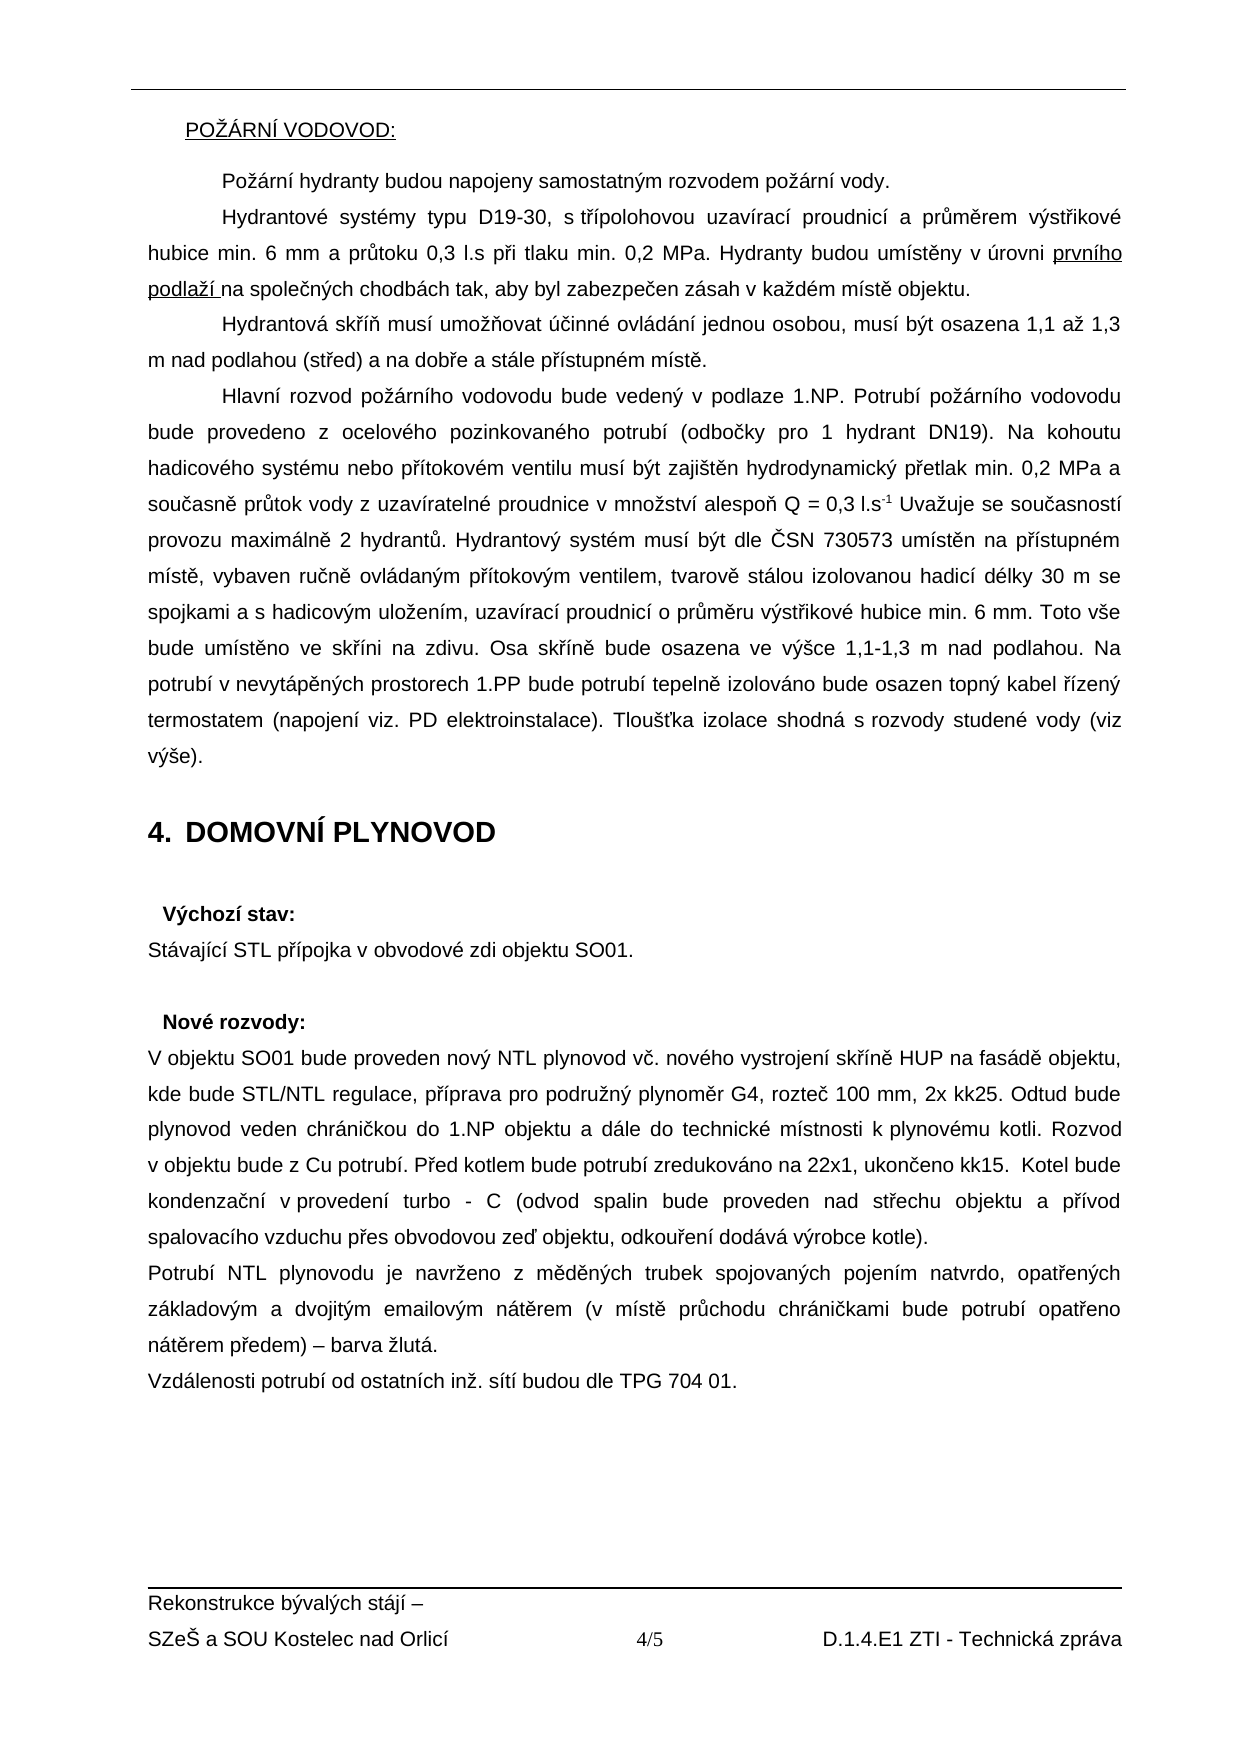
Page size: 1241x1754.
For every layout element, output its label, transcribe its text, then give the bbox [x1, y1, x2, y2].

text Stávající STL přípojka v obvodové zdi objektu SO01. [148, 938, 1122, 962]
list Hlavní rozvod požárního vodovodu bude vedený v podlaze 1.NP. Potrubí požárního vodovodu bude provedeno z ocelového pozinkovaného potrubí (odbočky pro 1 hydrant DN19). Na kohoutu hadicového systému nebo přítokovém ventilu musí být zajištěn hydrodynamický přetlak min. 0,2 MPa a současně průtok vody z uzavíratelné proudnice v množství alespoň Q = 0,3 l.s-1 Uvažuje se současností provozu maximálně 2 hydrantů. Hydrantový systém musí být dle ČSN 730573 umístěn na přístupném místě, vybaven ručně ovládaným přítokovým ventilem, tvarově stálou izolovanou hadicí délky 30 m se spojkami a s hadicovým uložením, uzavírací proudnicí o průměru výstřikové hubice min. 6 mm. Toto vše bude umístěno ve skříni na zdivu. Osa skříně bude osazena ve výšce 1,1-1,3 m nad podlahou. Na potrubí v nevytápěných prostorech 1.PP bude potrubí tepelně izolováno bude osazen topný kabel řízený termostatem (napojení viz. PD elektroinstalace). Tloušťka izolace shodná s rozvody studené vody (viz výše). [148, 384, 1122, 767]
text Potrubí NTL plynovodu je navrženo z měděných trubek spojovaných pojením natvrdo, opatřených základovým a dvojitým emailovým nátěrem (v místě průchodu chráničkami bude potrubí opatřeno nátěrem předem) – barva žlutá. [148, 1261, 1122, 1357]
text Vzdálenosti potrubí od ostatních inž. sítí budou dle TPG 704 01. [148, 1369, 1122, 1393]
text POŽÁRNÍ VODOVOD: [162, 118, 1122, 142]
list Hydrantové systémy typu D19-30, s třípolohovou uzavírací proudnicí a průměrem výstřikové hubice min. 6 mm a průtoku 0,3 l.s při tlaku min. 0,2 MPa. Hydranty budou umístěny v úrovni prvního podlaží na společných chodbách tak, aby byl zabezpečen zásah v každém místě objektu. [148, 204, 1122, 300]
text V objektu SO01 bude proveden nový NTL plynovod vč. nového vystrojení skříně HUP na fasádě objektu, kde bude STL/NTL regulace, příprava pro podružný plynoměr G4, rozteč 100 mm, 2x kk25. Odtud bude plynovod veden chráničkou do 1.NP objektu a dále do technické místnosti k plynovému kotli. Rozvod v objektu bude z Cu potrubí. Před kotlem bude potrubí zredukováno na 22x1, ukončeno kk15. Kotel bude kondenzační v provedení turbo - C (odvod spalin bude proveden nad střechu objektu a přívod spalovacího vzduchu přes obvodovou zeď objektu, odkouření dodává výrobce kotle). [148, 1045, 1122, 1249]
text Nové rozvody: [148, 1009, 1122, 1033]
list Požární hydranty budou napojeny samostatným rozvodem požární vody. [148, 168, 1122, 192]
text Výchozí stav: [148, 902, 1122, 926]
list Hydrantová skříň musí umožňovat účinné ovládání jednou osobou, musí být osazena 1,1 až 1,3 m nad podlahou (střed) a na dobře a stále přístupném místě. [148, 312, 1122, 372]
subtitle DOMOVNÍ PLYNOVOD [148, 815, 1122, 849]
